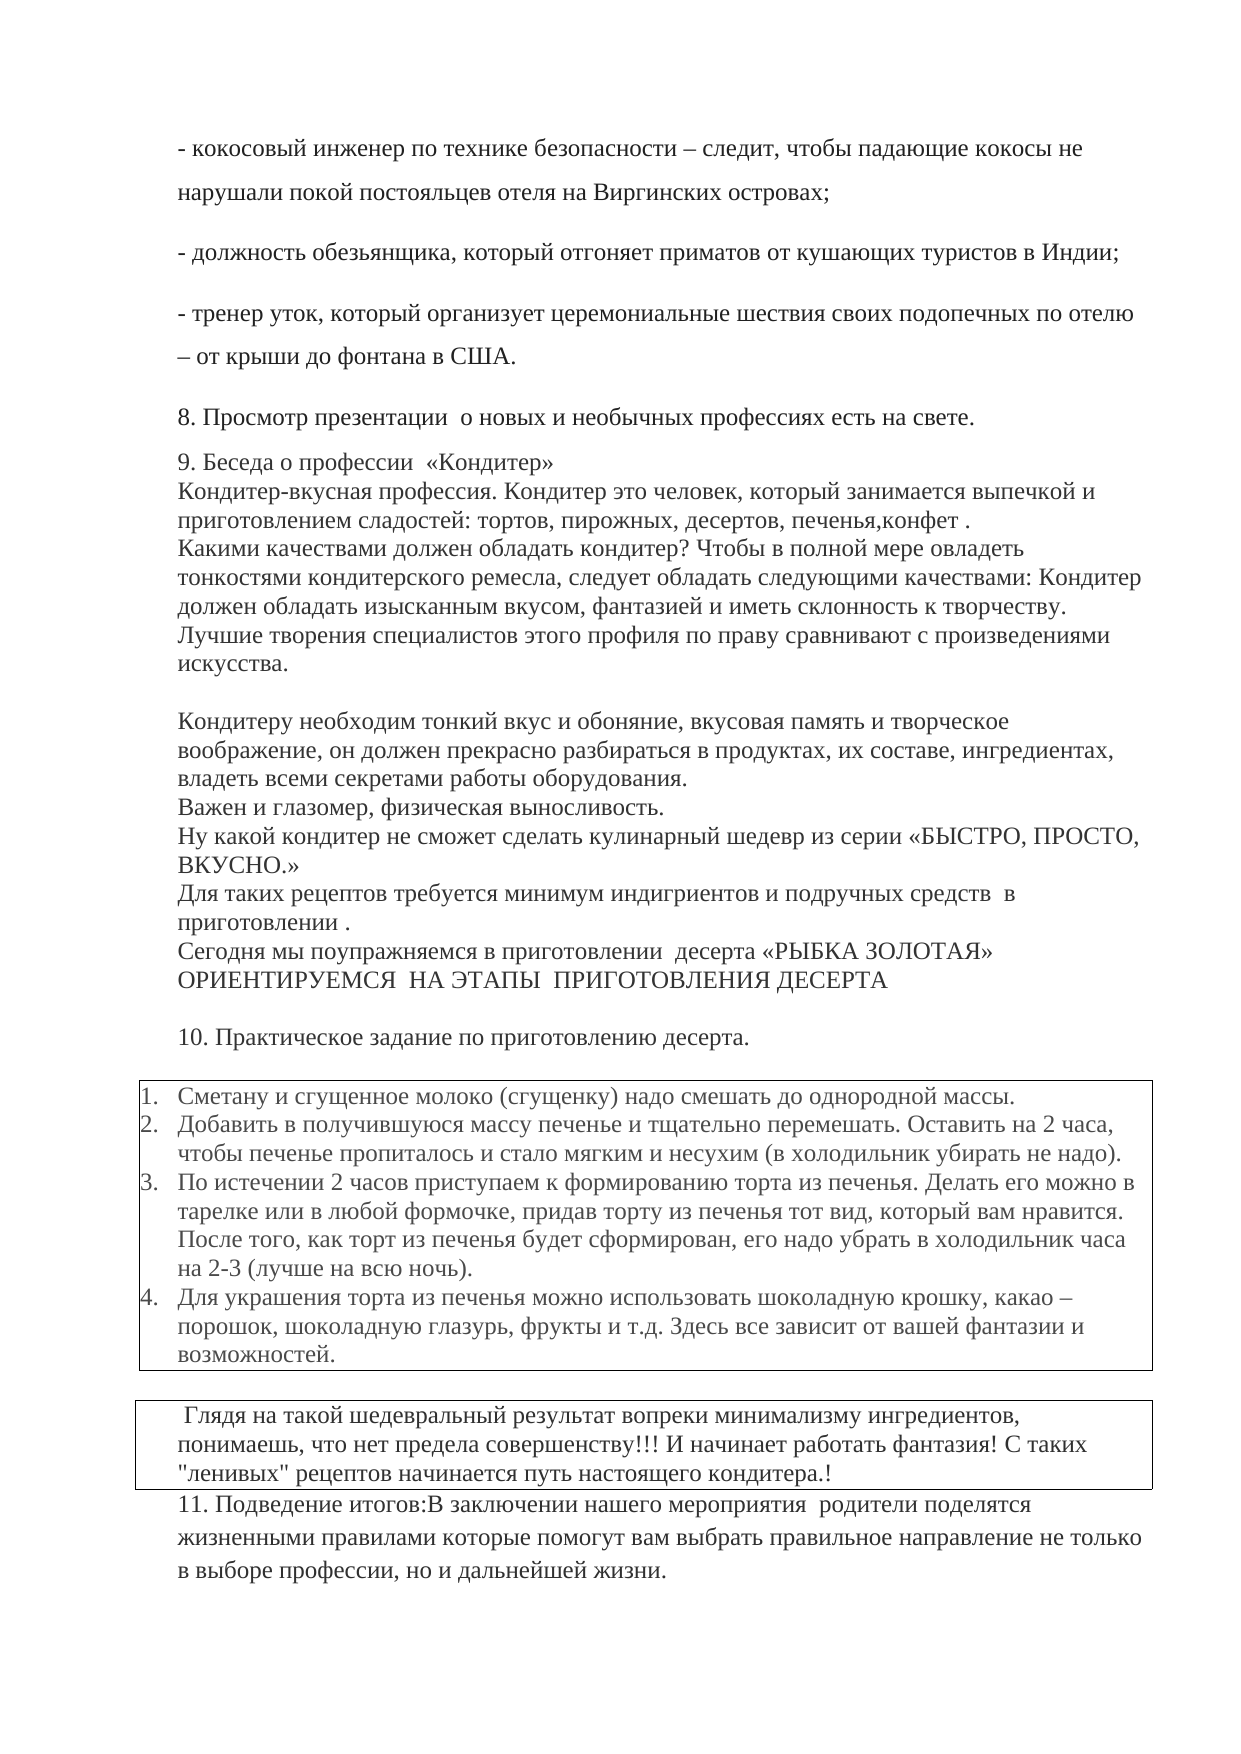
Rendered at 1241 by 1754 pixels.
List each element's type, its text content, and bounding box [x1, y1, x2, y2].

list По истечении 2 часов приступаем к формированию торта из печенья. Делать его можно в тарелке или в любой формочке, придав торту из печенья тот вид, который вам нравится. После того, как торт из печенья будет сформирован, его надо убрать в холодильник часа на 2-3 (лучше на всю ночь). [140, 1166, 1152, 1281]
text Для таких рецептов требуется минимум индигриентов и подручных средств в приготовлении . [177, 878, 1152, 936]
list Сметану и сгущенное молоко (сгущенку) надо смешать до однородной массы. [140, 1081, 1152, 1109]
text ОРИЕНТИРУЕМСЯ НА ЭТАПЫ ПРИГОТОВЛЕНИЯ ДЕСЕРТА [177, 965, 1152, 993]
text - тренер уток, который организует церемониальные шествия своих подопечных по отелю – от крыши до фонтана в США. [177, 283, 1152, 370]
list Для украшения торта из печенья можно использовать шоколадную крошку, какао – порошок, шоколадную глазурь, фрукты и т.д. Здесь все зависит от вашей фантазии и возможностей. [140, 1281, 1152, 1370]
list Добавить в получившуюся массу печенье и тщательно перемешать. Оставить на 2 часа, чтобы печенье пропиталось и стало мягким и несухим (в холодильник убирать не надо). [140, 1109, 1152, 1166]
text Глядя на такой шедевральный результат вопреки минимализму ингредиентов, понимаешь, что нет предела совершенству!!! И начинает работать фантазия! С таких "ленивых" рецептов начинается путь настоящего кондитера.! [136, 1401, 1152, 1489]
text - кокосовый инженер по технике безопасности – следит, чтобы падающие кокосы не нарушали покой постояльцев отеля на Виргинских островах; [177, 118, 1152, 206]
text 11. Подведение итогов:В заключении нашего мероприятия родители поделятся жизненными правилами которые помогут вам выбрать правильное направление не только в выборе профессии, но и дальнейшей жизни. [177, 1490, 1152, 1584]
text Важен и глазомер, физическая выносливость. [177, 792, 1152, 821]
text Ну какой кондитер не сможет сделать кулинарный шедевр из серии «БЫСТРО, ПРОСТО, ВКУСНО.» [177, 821, 1152, 878]
text 8. Просмотр презентации о новых и необычных профессиях есть на свете. [177, 387, 1152, 431]
text 9. Беседа о профессии «Кондитер» [177, 447, 1152, 476]
text Кондитеру необходим тонкий вкус и обоняние, вкусовая память и творческое воображение, он должен прекрасно разбираться в продуктах, их составе, ингредиентах, владеть всеми секретами работы оборудования. [177, 706, 1152, 792]
text Сегодня мы поупражняемся в приготовлении десерта «РЫБКА ЗОЛОТАЯ» [177, 936, 1152, 965]
text - должность обезьянщика, который отгоняет приматов от кушающих туристов в Индии; [177, 222, 1152, 266]
text Кондитер-вкусная профессия. Кондитер это человек, который занимается выпечкой и приготовлением сладостей: тортов, пирожных, десертов, печенья,конфет . [177, 476, 1152, 533]
text 10. Практическое задание по приготовлению десерта. [177, 1022, 1152, 1051]
text Какими качествами должен обладать кондитер? Чтобы в полной мере овладеть тонкостями кондитерского ремесла, следует обладать следующими качествами: Кондитер должен обладать изысканным вкусом, фантазией и иметь склонность к творчеству. Лучшие творения специалистов этого профиля по праву сравнивают с произведениями искусства. [177, 533, 1152, 677]
